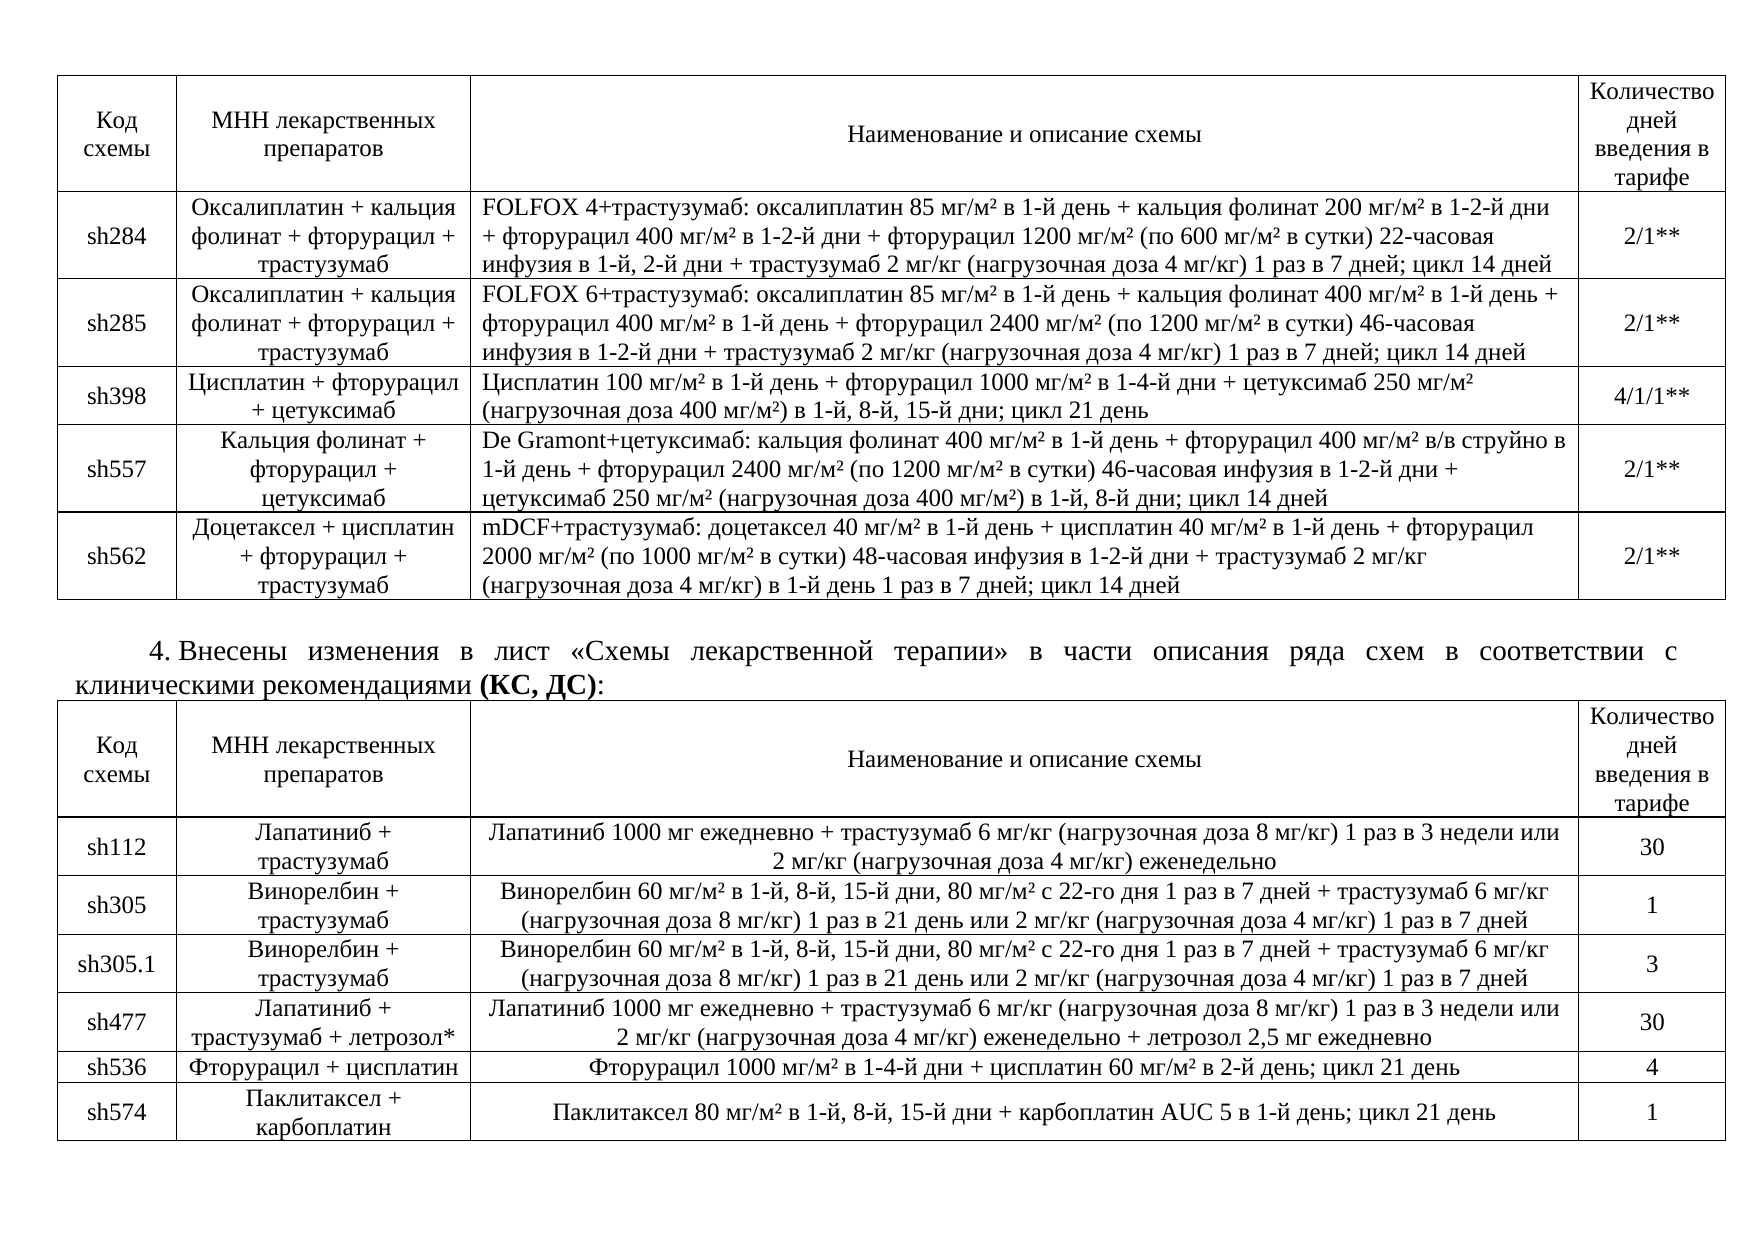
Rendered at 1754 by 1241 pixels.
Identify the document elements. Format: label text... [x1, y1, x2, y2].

table_cell Лапатиниб + трастузумаб + летрозол* [177, 993, 470, 1051]
table_cell Цисплатин 100 мг/м² в 1-й день + фторурацил 1000 мг/м² в 1-4-й дни + цетуксимаб 250 мг/м² (нагрузочная доза 400 мг/м²) в 1-й, 8-й, 15-й дни; цикл 21 день [471, 367, 1578, 424]
table_cell sh112 [58, 818, 176, 875]
table_cell Кальция фолинат + фторурацил + цетуксимаб [177, 425, 470, 511]
table_cell FOLFOX 6+трастузумаб: оксалиплатин 85 мг/м² в 1-й день + кальция фолинат 400 мг/м² в 1-й день + фторурацил 400 мг/м² в 1-й день + фторурацил 2400 мг/м² (по 1200 мг/м² в сутки) 46-часовая инфузия в 1-2-й дни + трастузумаб 2 мг/кг (нагрузочная доза 4 мг/кг) 1 раз в 7 дней; цикл 14 дней [471, 279, 1578, 366]
table_cell sh398 [58, 367, 176, 424]
table_cell Лапатиниб + трастузумаб [177, 818, 470, 875]
table_cell sh536 [58, 1052, 176, 1082]
table_cell Лапатиниб 1000 мг ежедневно + трастузумаб 6 мг/кг (нагрузочная доза 8 мг/кг) 1 раз в 3 недели или 2 мг/кг (нагрузочная доза 4 мг/кг) еженедельно + летрозол 2,5 мг ежедневно [471, 993, 1578, 1051]
table_cell FOLFOX 4+трастузумаб: оксалиплатин 85 мг/м² в 1-й день + кальция фолинат 200 мг/м² в 1-2-й дни + фторурацил 400 мг/м² в 1-2-й дни + фторурацил 1200 мг/м² (по 600 мг/м² в сутки) 22-чаcовая инфузия в 1-й, 2-й дни + трастузумаб 2 мг/кг (нагрузочная доза 4 мг/кг) 1 раз в 7 дней; цикл 14 дней [471, 192, 1578, 278]
table_cell Фторурацил 1000 мг/м² в 1-4-й дни + цисплатин 60 мг/м² в 2-й день; цикл 21 день [471, 1052, 1578, 1082]
table_cell 1 [1579, 1083, 1725, 1140]
table_cell Оксалиплатин + кальция фолинат + фторурацил + трастузумаб [177, 192, 470, 278]
table_cell sh305.1 [58, 935, 176, 992]
table_cell 2/1** [1579, 192, 1725, 278]
table_header МНН лекарственных препаратов [177, 76, 470, 191]
table_header Наименование и описание схемы [471, 76, 1578, 191]
table_cell 30 [1579, 993, 1725, 1051]
table_cell Винорелбин + трастузумаб [177, 876, 470, 933]
table_cell sh557 [58, 425, 176, 511]
table_header Код схемы [58, 701, 176, 816]
table_cell sh285 [58, 279, 176, 366]
table_cell Винорелбин 60 мг/м² в 1-й, 8-й, 15-й дни, 80 мг/м² с 22-го дня 1 раз в 7 дней + трастузумаб 6 мг/кг (нагрузочная доза 8 мг/кг) 1 раз в 21 день или 2 мг/кг (нагрузочная доза 4 мг/кг) 1 раз в 7 дней [471, 876, 1578, 933]
table_header Наименование и описание схемы [471, 701, 1578, 816]
table_cell Цисплатин + фторурацил + цетуксимаб [177, 367, 470, 424]
table_header Количество дней введения в тарифе [1579, 701, 1725, 816]
table_cell Фторурацил + цисплатин [177, 1052, 470, 1082]
table_cell 4/1/1** [1579, 367, 1725, 424]
table_cell Доцетаксел + цисплатин + фторурацил + трастузумаб [177, 513, 470, 599]
table_cell Лапатиниб 1000 мг ежедневно + трастузумаб 6 мг/кг (нагрузочная доза 8 мг/кг) 1 раз в 3 недели или 2 мг/кг (нагрузочная доза 4 мг/кг) еженедельно [471, 818, 1578, 875]
table_cell 4 [1579, 1052, 1725, 1082]
table_cell sh305 [58, 876, 176, 933]
table_cell 2/1** [1579, 425, 1725, 511]
table_cell sh477 [58, 993, 176, 1051]
text 4. Внесены изменения в лист «Схемы лекарственной терапии» в части описания ряда схем в соответствии с клиническими рекомендациями (КС, ДС): [75, 633, 1679, 700]
table_header Код схемы [58, 76, 176, 191]
table_cell 2/1** [1579, 513, 1725, 599]
table_cell 1 [1579, 876, 1725, 933]
table_cell sh562 [58, 513, 176, 599]
table_header Количество дней введения в тарифе [1579, 76, 1725, 191]
table_cell mDCF+трастузумаб: доцетаксел 40 мг/м² в 1-й день + цисплатин 40 мг/м² в 1-й день + фторурацил 2000 мг/м² (по 1000 мг/м² в сутки) 48-часовая инфузия в 1-2-й дни + трастузумаб 2 мг/кг (нагрузочная доза 4 мг/кг) в 1-й день 1 раз в 7 дней; цикл 14 дней [471, 513, 1578, 599]
table_cell 3 [1579, 935, 1725, 992]
table_cell 2/1** [1579, 279, 1725, 366]
table_cell 30 [1579, 818, 1725, 875]
table_cell sh284 [58, 192, 176, 278]
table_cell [471, 1083, 1578, 1140]
table_cell sh574 [58, 1083, 176, 1140]
table_cell Винорелбин + трастузумаб [177, 935, 470, 992]
table_cell De Gramont+цетуксимаб: кальция фолинат 400 мг/м² в 1-й день + фторурацил 400 мг/м² в/в струйно в 1-й день + фторурацил 2400 мг/м² (по 1200 мг/м² в сутки) 46-часовая инфузия в 1-2-й дни + цетуксимаб 250 мг/м² (нагрузочная доза 400 мг/м²) в 1-й, 8-й дни; цикл 14 дней [471, 425, 1578, 511]
table_cell Оксалиплатин + кальция фолинат + фторурацил + трастузумаб [177, 279, 470, 366]
table_cell Паклитаксел + карбоплатин [177, 1083, 470, 1140]
table_header МНН лекарственных препаратов [177, 701, 470, 816]
table_cell Винорелбин 60 мг/м² в 1-й, 8-й, 15-й дни, 80 мг/м² с 22-го дня 1 раз в 7 дней + трастузумаб 6 мг/кг (нагрузочная доза 8 мг/кг) 1 раз в 21 день или 2 мг/кг (нагрузочная доза 4 мг/кг) 1 раз в 7 дней [471, 935, 1578, 992]
